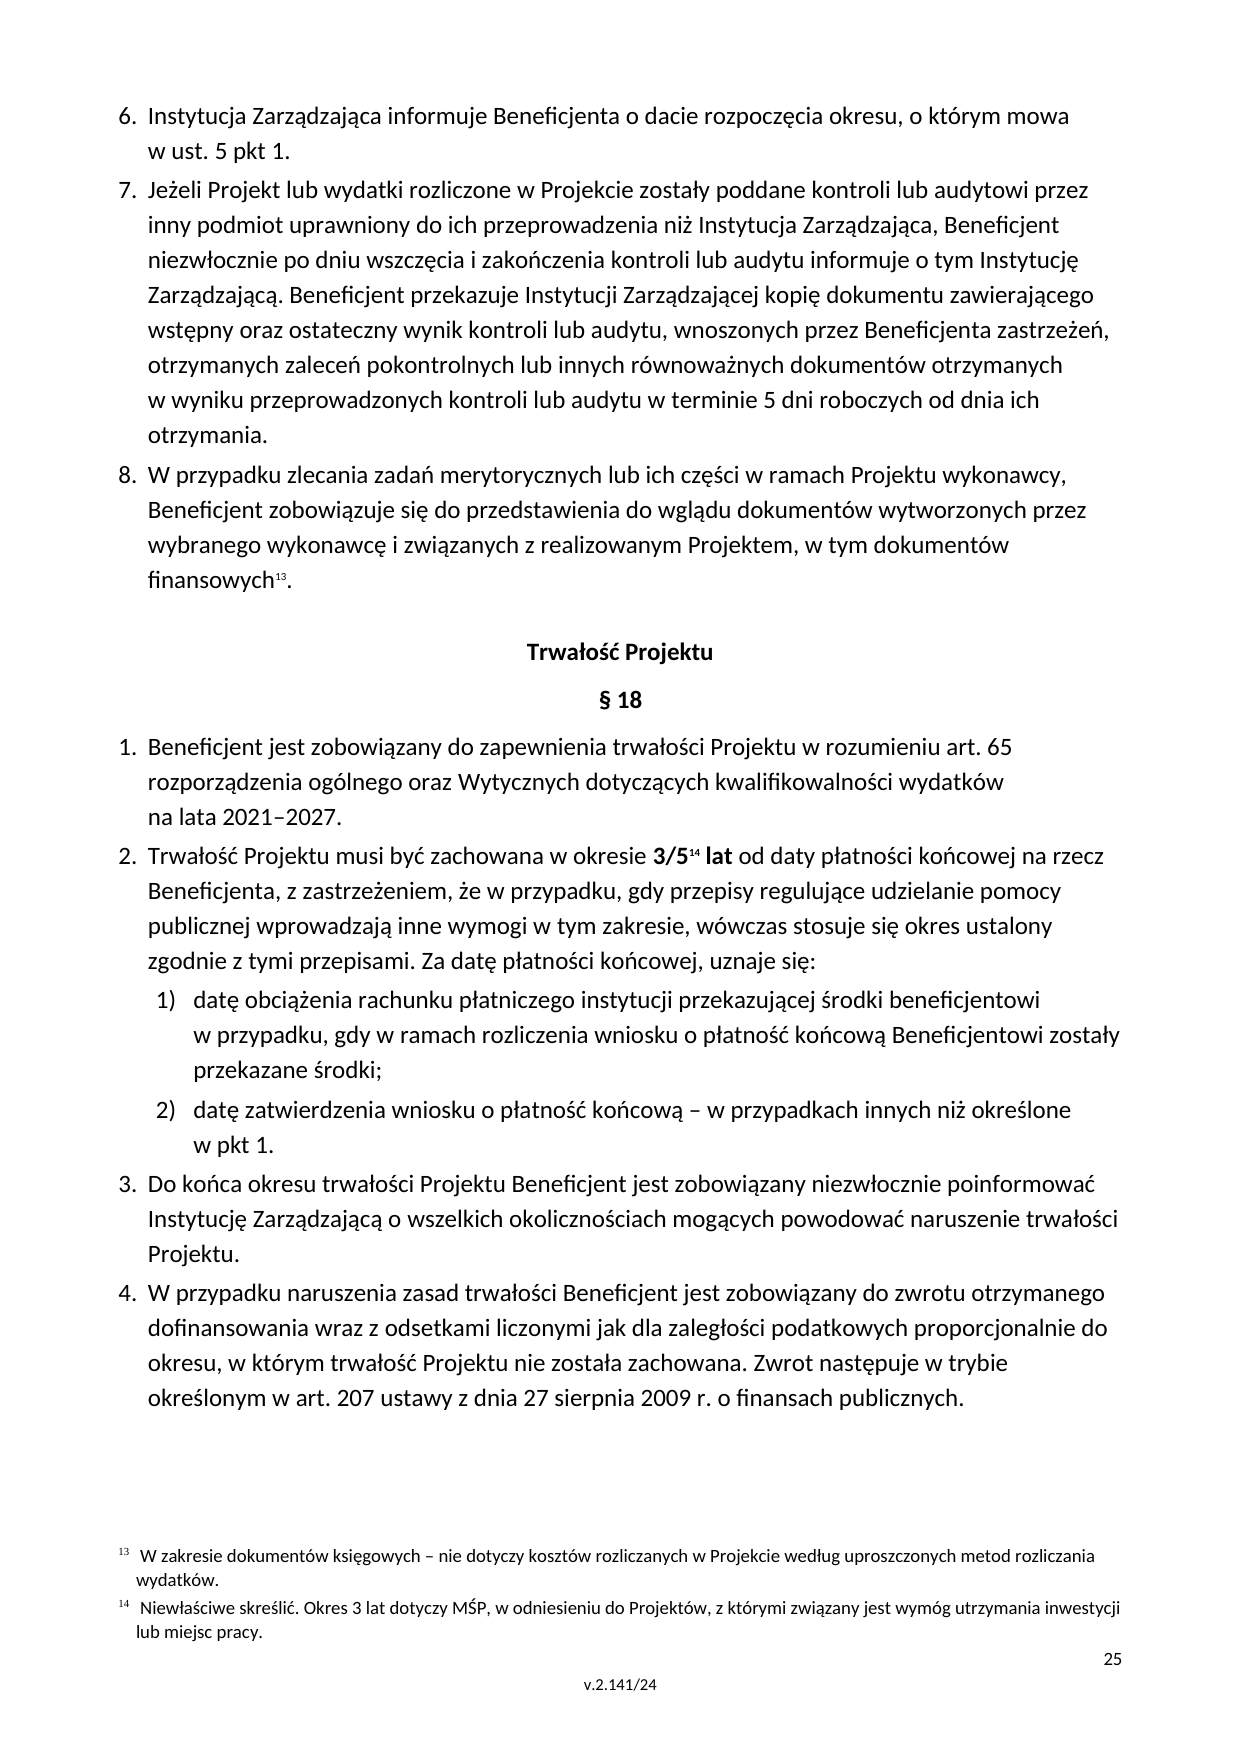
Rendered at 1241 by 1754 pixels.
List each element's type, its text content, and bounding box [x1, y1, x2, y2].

list Trwałość Projektu musi być zachowana w okresie 3/5 lat od daty płatności końcowej na rzecz Beneficjenta, z zastrzeżeniem, że w przypadku, gdy przepisy regulujące udzielanie pomocy publicznej wprowadzają inne wymogi w tym zakresie, wówczas stosuje się okres ustalony zgodnie z tymi przepisami. Za datę płatności końcowej, uznaje się: [118, 840, 1122, 976]
list Jeżeli Projekt lub wydatki rozliczone w Projekcie zostały poddane kontroli lub audytowi przez inny podmiot uprawniony do ich przeprowadzenia niż Instytucja Zarządzająca, Beneficjent niezwłocznie po dniu wszczęcia i zakończenia kontroli lub audytu informuje o tym Instytucję Zarządzającą. Beneficjent przekazuje Instytucji Zarządzającej kopię dokumentu zawierającego wstępny oraz ostateczny wynik kontroli lub audytu, wnoszonych przez Beneficjenta zastrzeżeń, otrzymanych zaleceń pokontrolnych lub innych równoważnych dokumentów otrzymanych w wyniku przeprowadzonych kontroli lub audytu w terminie 5 dni roboczych od dnia ich otrzymania. [118, 174, 1122, 450]
list Beneficjent jest zobowiązany do zapewnienia trwałości Projektu w rozumieniu art. 65 rozporządzenia ogólnego oraz Wytycznych dotyczących kwalifikowalności wydatków na lata 2021–2027. [118, 731, 1122, 832]
list datę zatwierdzenia wniosku o płatność końcową – w przypadkach innych niż określone w pkt 1. [156, 1094, 1122, 1159]
list datę obciążenia rachunku płatniczego instytucji przekazującej środki beneficjentowi w przypadku, gdy w ramach rozliczenia wniosku o płatność końcową Beneficjentowi zostały przekazane środki; [156, 984, 1122, 1085]
list Instytucja Zarządzająca informuje Beneficjenta o dacie rozpoczęcia okresu, o którym mowa w ust. 5 pkt 1. [118, 100, 1122, 166]
list Do końca okresu trwałości Projektu Beneficjent jest zobowiązany niezwłocznie poinformować Instytucję Zarządzającą o wszelkich okolicznościach mogących powodować naruszenie trwałości Projektu. [118, 1168, 1122, 1268]
list W przypadku naruszenia zasad trwałości Beneficjent jest zobowiązany do zwrotu otrzymanego dofinansowania wraz z odsetkami liczonymi jak dla zaległości podatkowych proporcjonalnie do okresu, w którym trwałość Projektu nie została zachowana. Zwrot następuje w trybie określonym w art. 207 ustawy z dnia 27 sierpnia 2009 r. o finansach publicznych. [118, 1277, 1122, 1413]
subtitle § 18 [118, 684, 1122, 714]
list W przypadku zlecania zadań merytorycznych lub ich części w ramach Projektu wykonawcy, Beneficjent zobowiązuje się do przedstawienia do wglądu dokumentów wytworzonych przez wybranego wykonawcę i związanych z realizowanym Projektem, w tym dokumentów finansowych. [118, 459, 1122, 594]
subtitle Trwałość Projektu [118, 636, 1122, 667]
